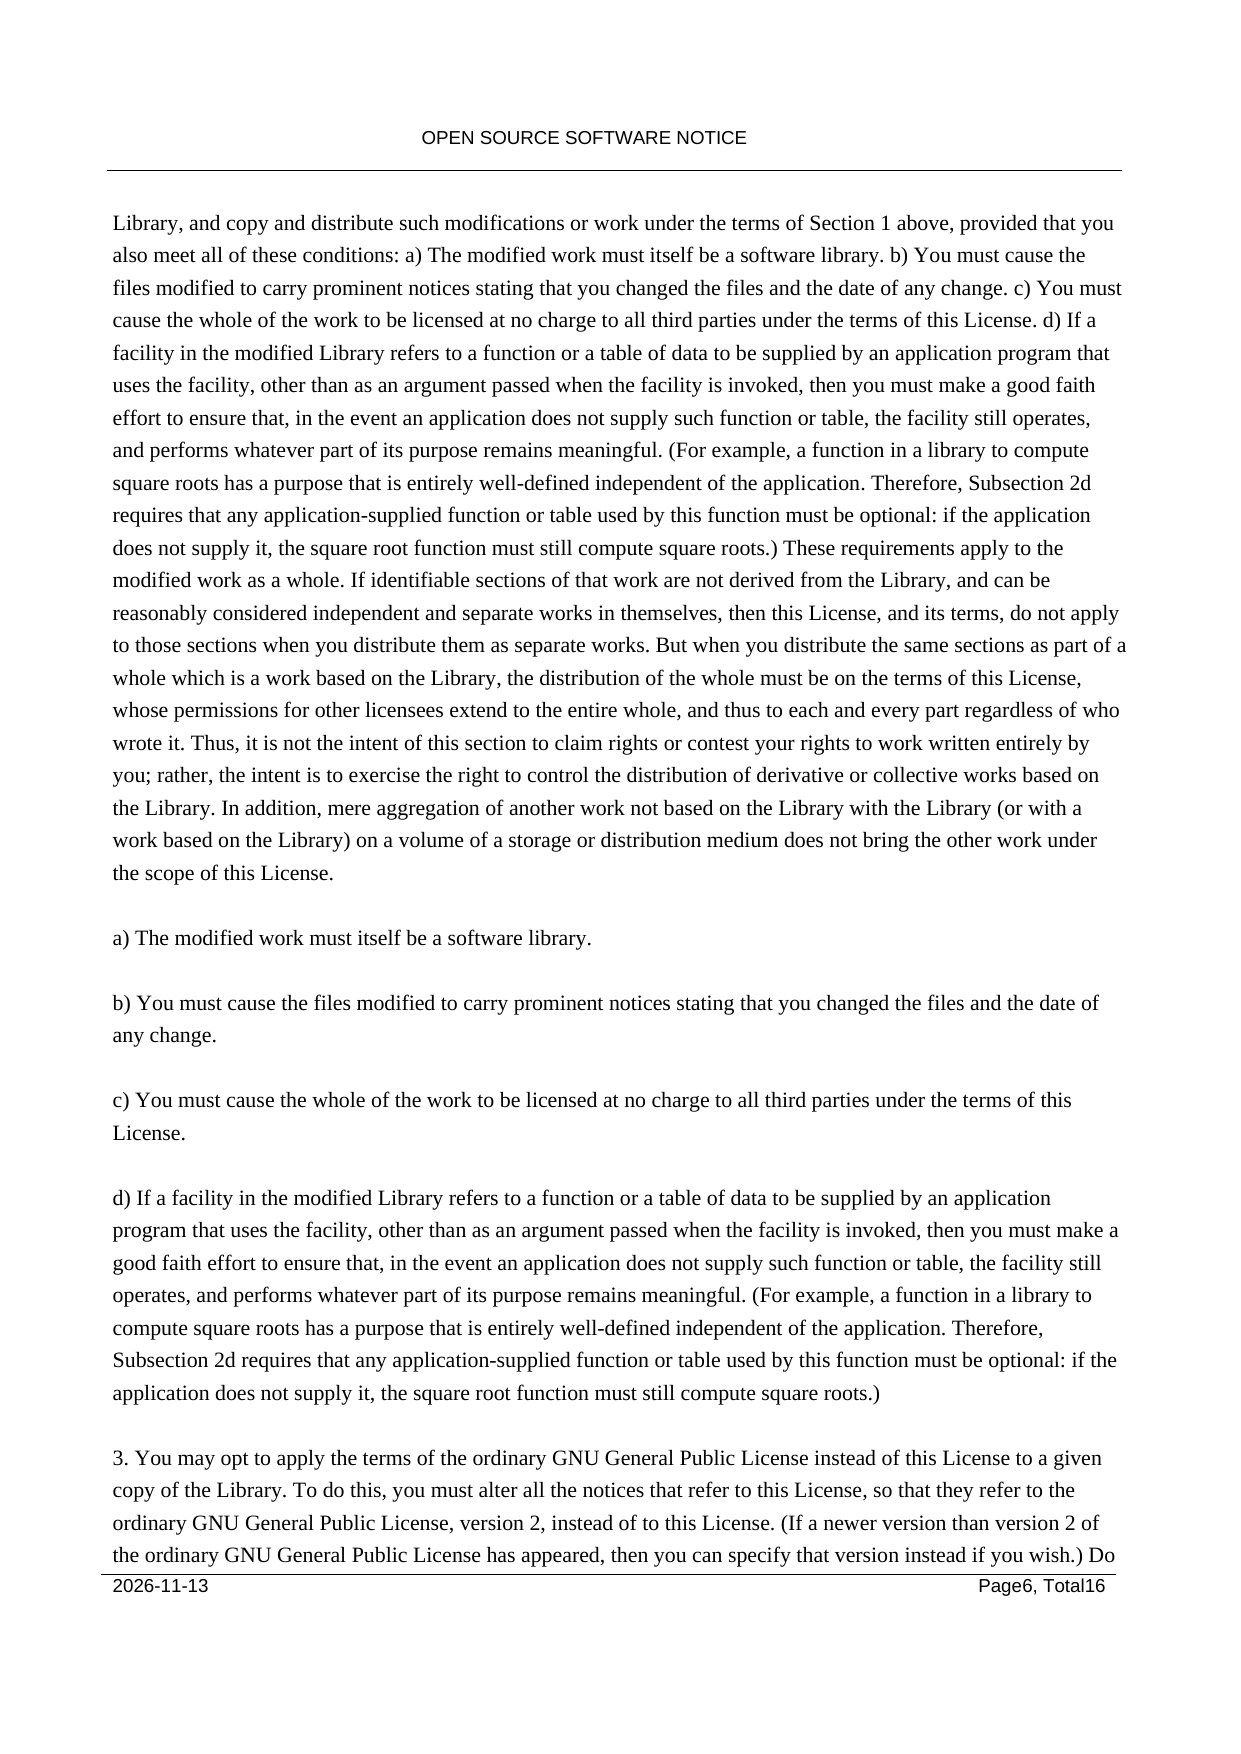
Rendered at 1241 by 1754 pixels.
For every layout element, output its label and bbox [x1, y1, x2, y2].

text [112, 206, 1128, 1571]
